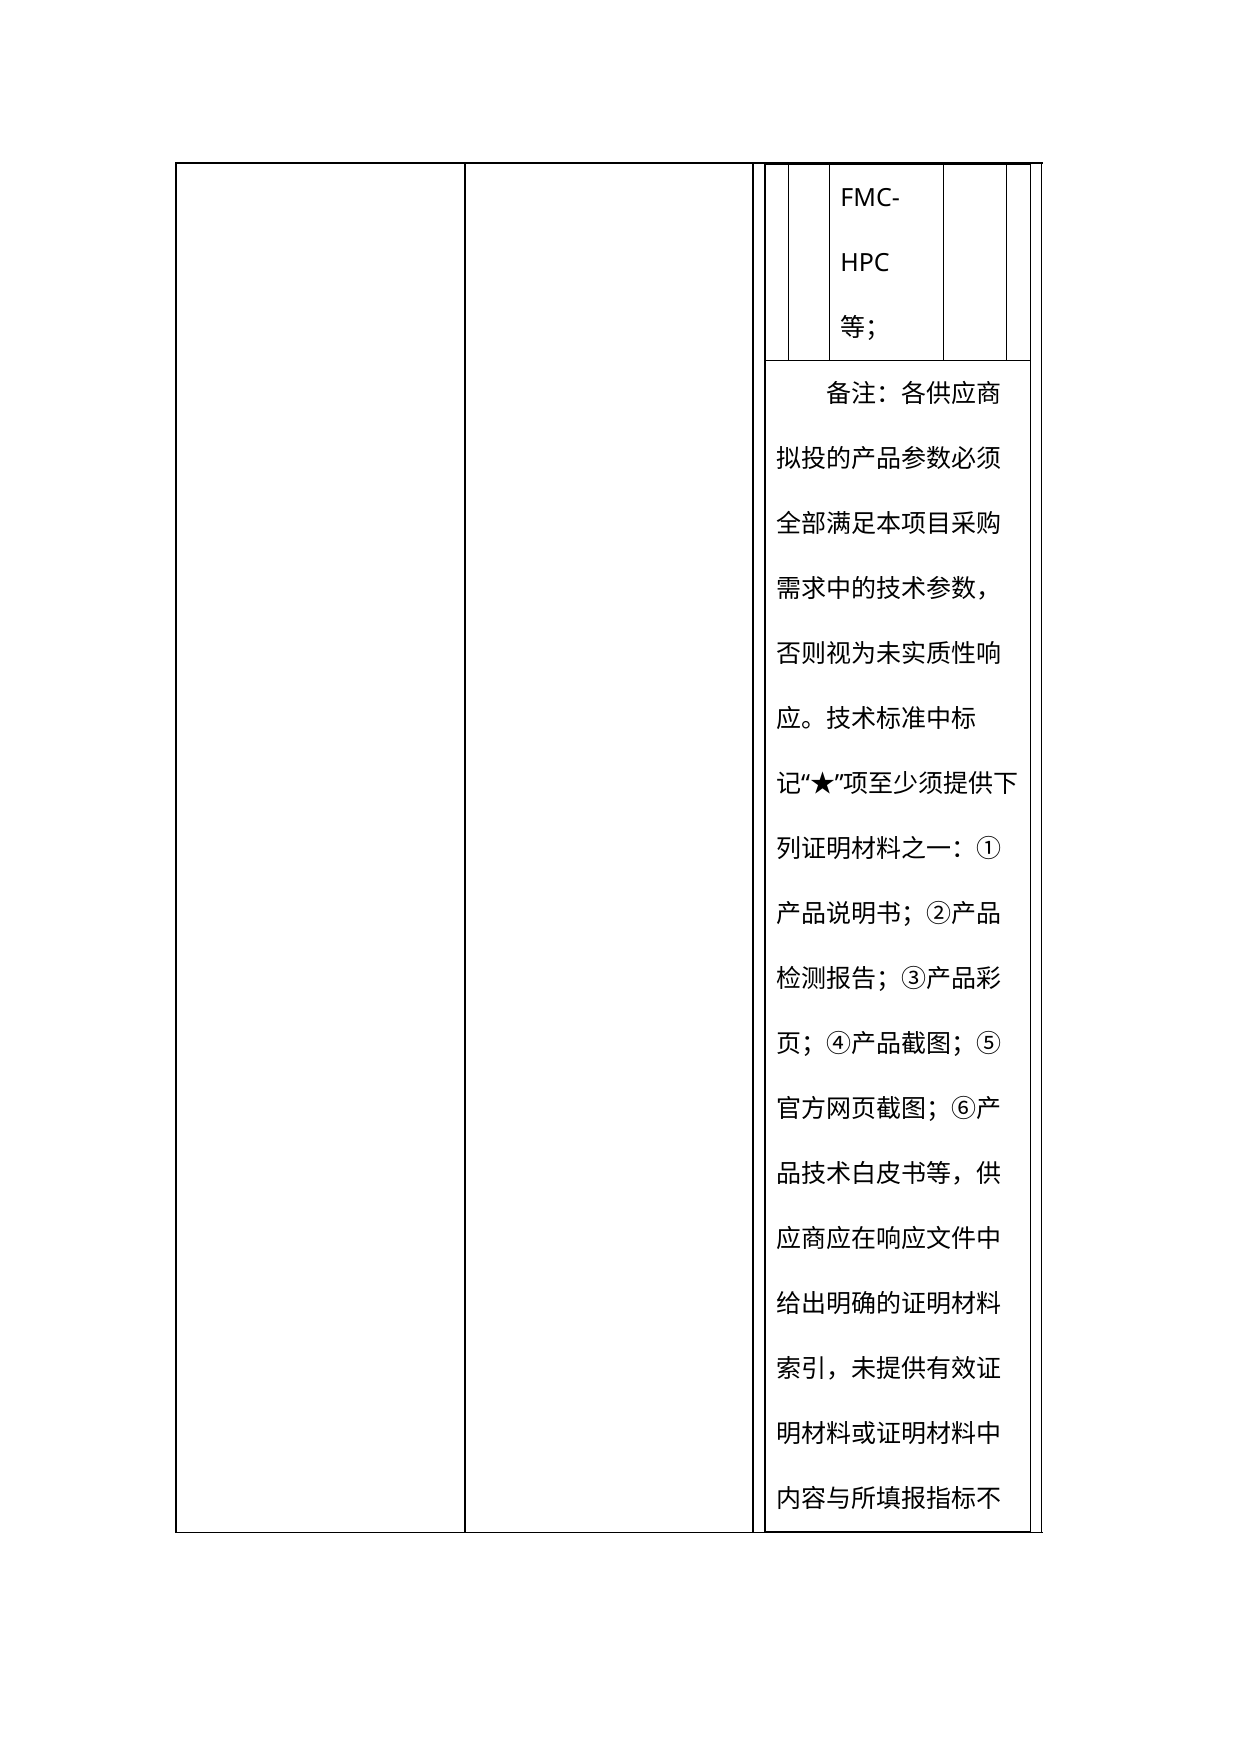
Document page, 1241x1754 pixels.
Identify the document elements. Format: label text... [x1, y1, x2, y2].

table_cell [789, 165, 829, 360]
table_cell [1007, 165, 1030, 360]
table_cell [466, 164, 752, 1532]
table_cell [754, 164, 764, 1532]
table_cell [1031, 164, 1041, 1532]
table_cell [766, 361, 1030, 1531]
table_cell [830, 165, 943, 360]
table_cell [766, 165, 788, 360]
table_cell [944, 165, 1006, 360]
table_cell 1 [177, 164, 464, 1532]
